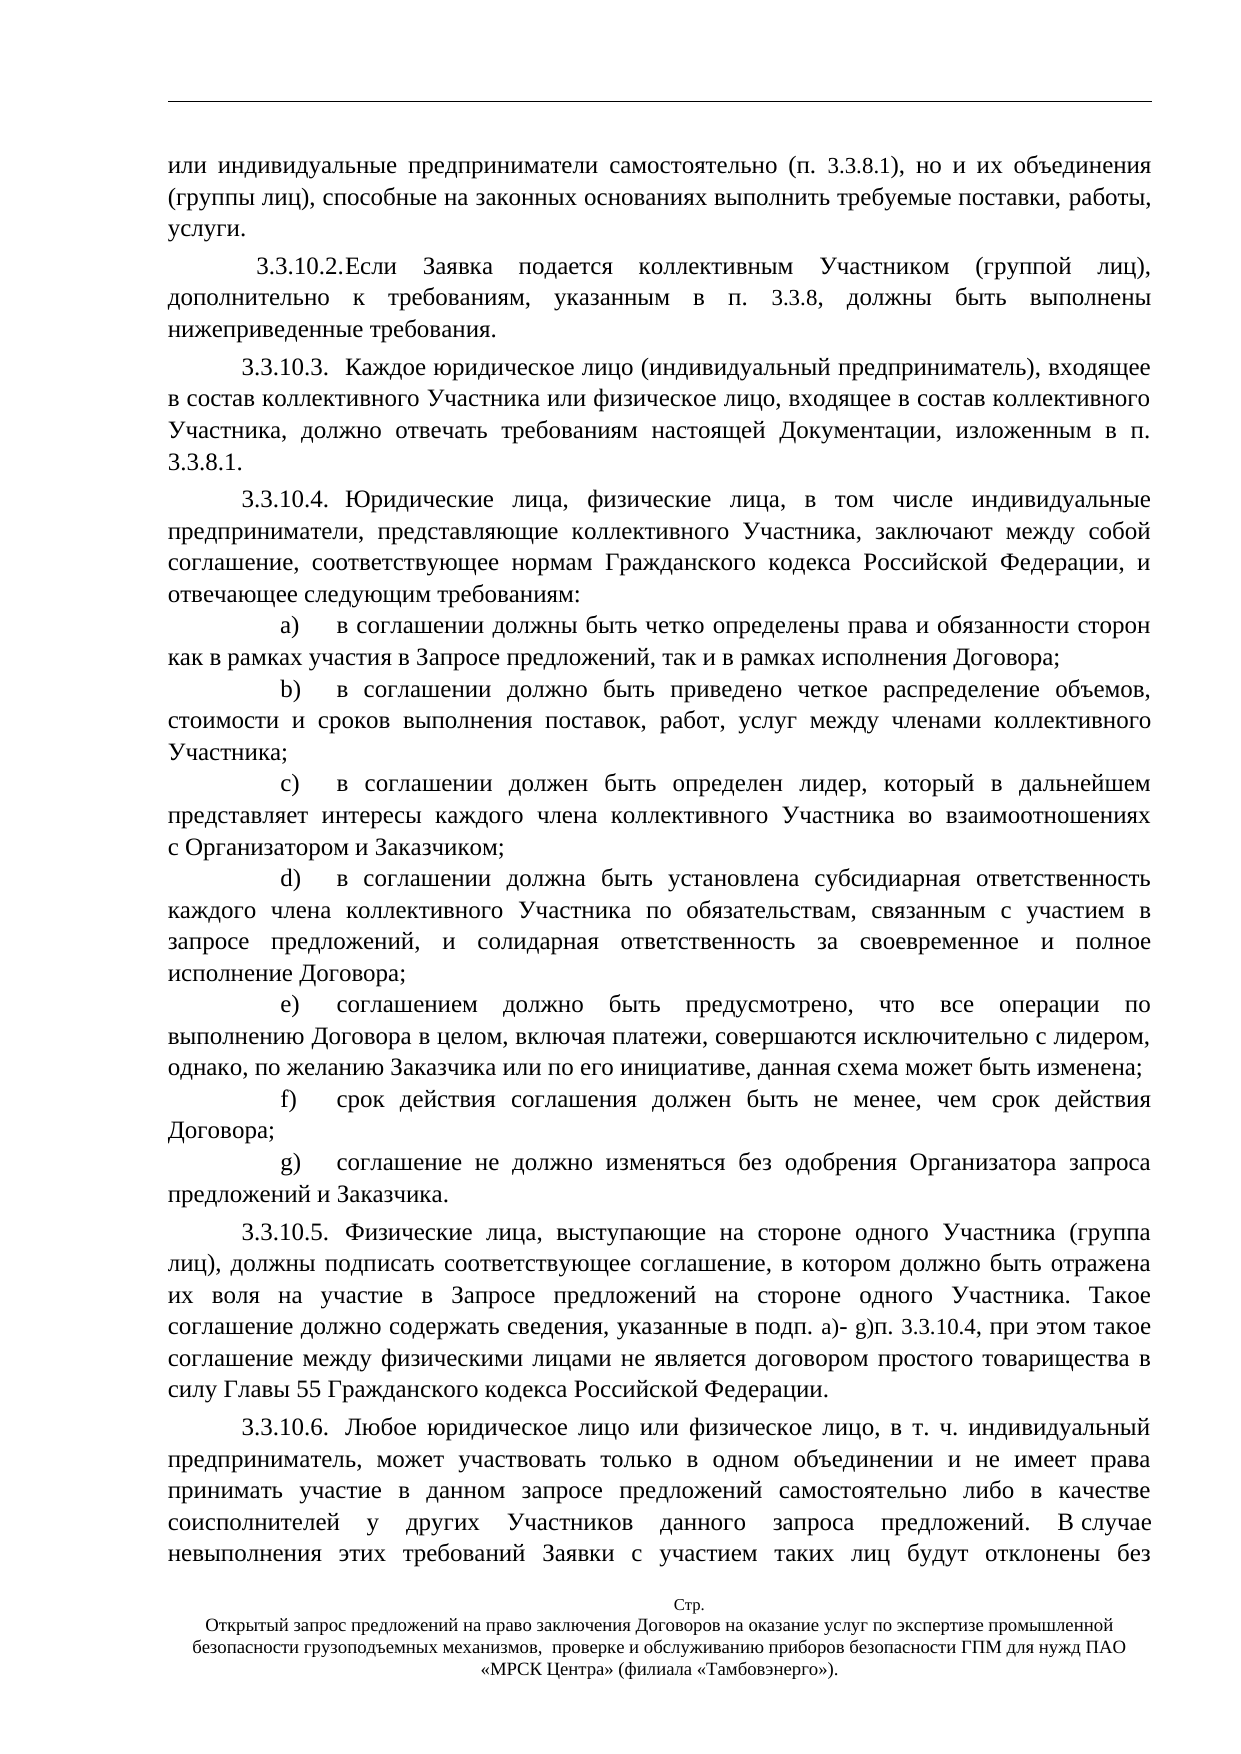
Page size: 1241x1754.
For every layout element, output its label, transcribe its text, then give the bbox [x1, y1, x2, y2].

list в соглашении должно быть приведено четкое распределение объемов, стоимости и сроков выполнения поставок, работ, услуг между членами коллективного Участника; [168, 674, 1152, 766]
list Физические лица, выступающие на стороне одного Участника (группа лиц), должны подписать соответствующее соглашение, в котором должно быть отражена их воля на участие в Запросе предложений на стороне одного Участника. Такое соглашение должно содержать сведения, указанные в подп. a)- g)п. 3.3.10.4, при этом такое соглашение между физическими лицами не является договором простого товарищества в силу Главы 55 Гражданского кодекса Российской Федерации. [168, 1217, 1152, 1403]
list Если Заявка подается коллективным Участником (группой лиц), дополнительно к требованиям, указанным в п. 3.3.8, должны быть выполнены нижеприведенные требования. [168, 251, 1152, 343]
list соглашение не должно изменяться без одобрения Организатора запроса предложений и Заказчика. [168, 1147, 1152, 1207]
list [168, 1412, 1152, 1567]
list в соглашении должен быть определен лидер, который в дальнейшем представляет интересы каждого члена коллективного Участника во взаимоотношениях с Организатором и Заказчиком; [168, 768, 1152, 860]
list Каждое юридическое лицо (индивидуальный предприниматель), входящее в состав коллективного Участника или физическое лицо, входящее в состав коллективного Участника, должно отвечать требованиям настоящей Документации, изложенным в п. 3.3.8.1. [168, 352, 1152, 475]
list срок действия соглашения должен быть не менее, чем срок действия Договора; [168, 1084, 1152, 1144]
list в соглашении должны быть четко определены права и обязанности сторон как в рамках участия в Запросе предложений, так и в рамках исполнения Договора; [168, 611, 1152, 671]
list соглашением должно быть предусмотрено, что все операции по выполнению Договора в целом, включая платежи, совершаются исключительно с лидером, однако, по желанию Заказчика или по его инициативе, данная схема может быть изменена; [168, 989, 1152, 1081]
list Юридические лица, физические лица, в том числе индивидуальные предприниматели, представляющие коллективного Участника, заключают между собой соглашение, соответствующее нормам Гражданского кодекса Российской Федерации, и отвечающее следующим требованиям: [168, 484, 1152, 608]
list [168, 150, 1152, 242]
list в соглашении должна быть установлена субсидиарная ответственность каждого члена коллективного Участника по обязательствам, связанным с участием в запросе предложений, и солидарная ответственность за своевременное и полное исполнение Договора; [168, 863, 1152, 987]
